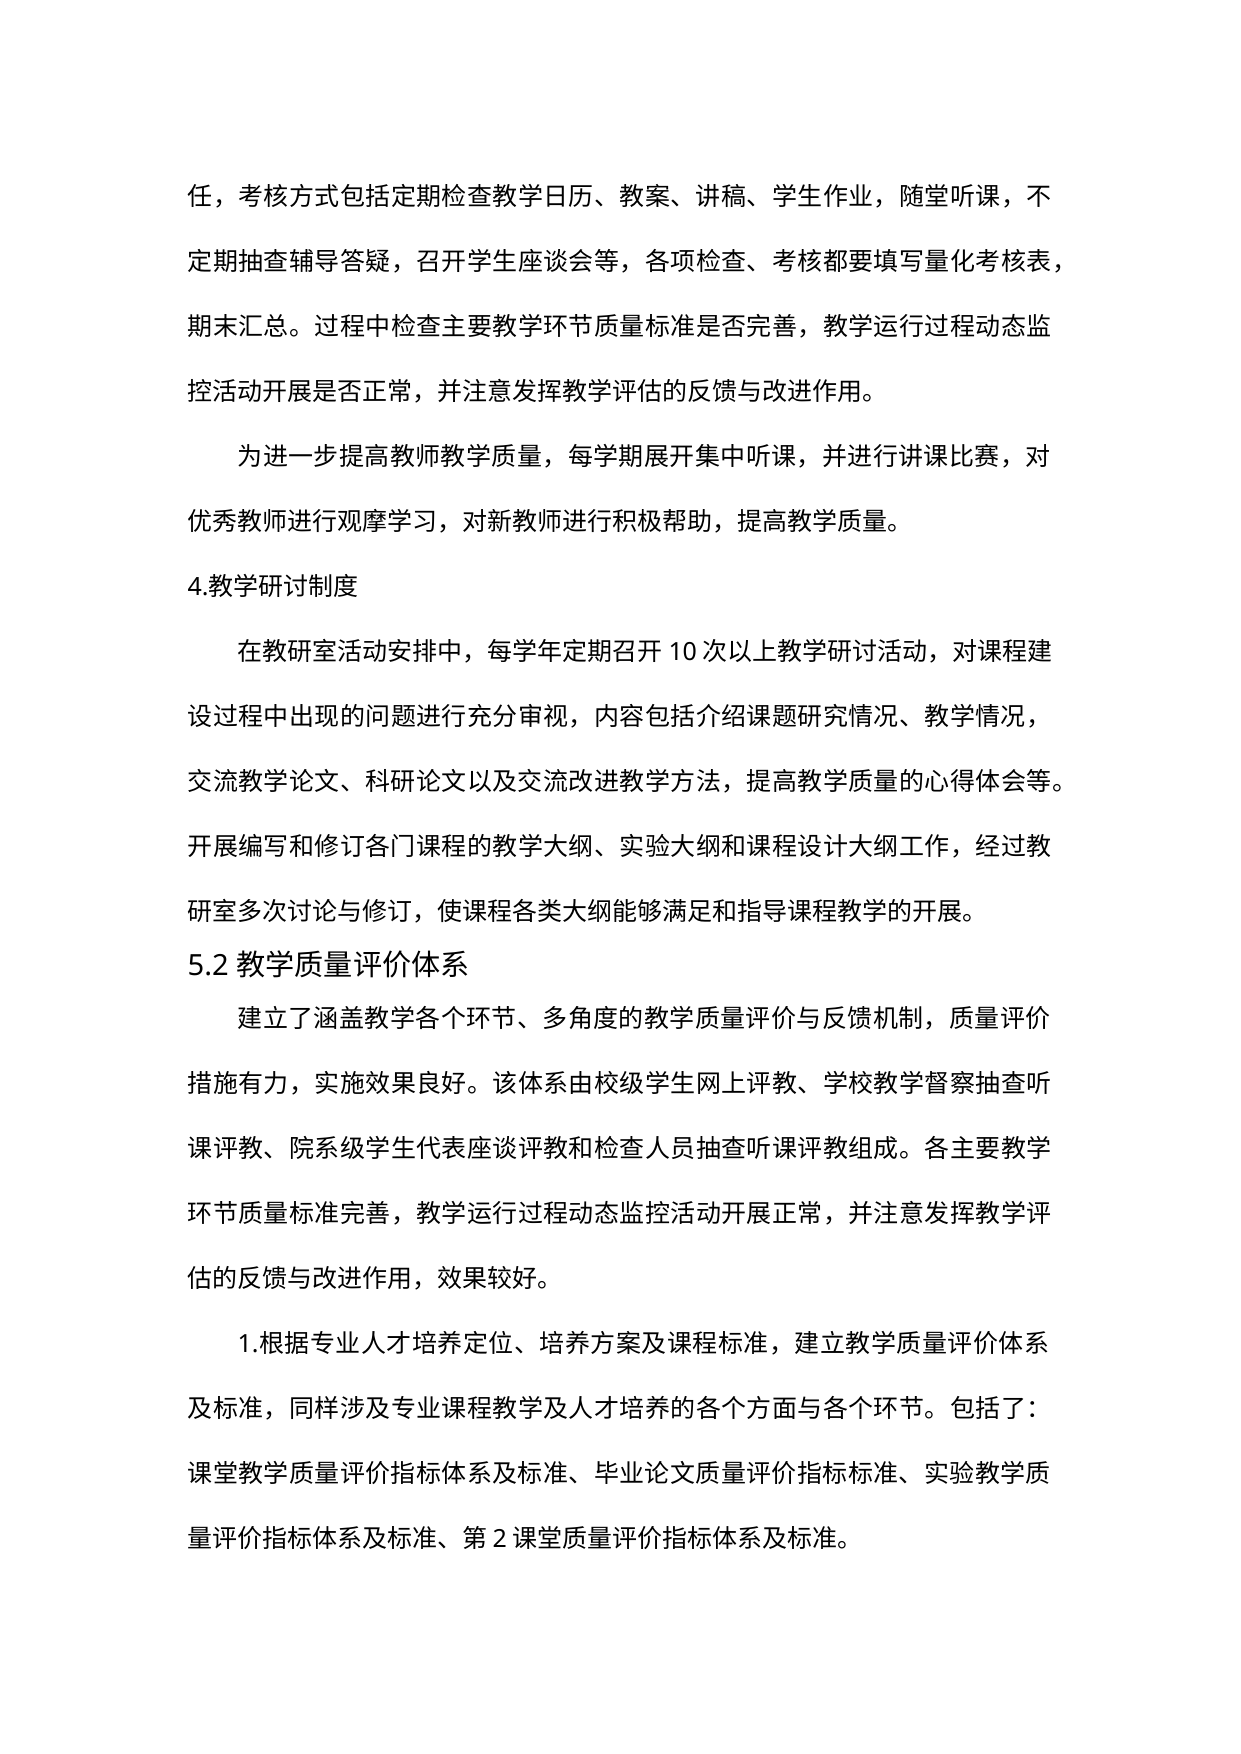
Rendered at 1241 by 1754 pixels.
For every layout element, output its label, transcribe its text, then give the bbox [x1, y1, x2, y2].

text 1.根据专业人才培养定位、培养方案及课程标准，建立教学质量评价体系及标准，同样涉及专业课程教学及人才培养的各个方面与各个环节。包括了：课堂教学质量评价指标体系及标准、毕业论文质量评价指标标准、实验教学质量评价指标体系及标准、第2课堂质量评价指标体系及标准。 [187, 1309, 1053, 1569]
text 为进一步提高教师教学质量，每学期展开集中听课，并进行讲课比赛，对优秀教师进行观摩学习，对新教师进行积极帮助，提高教学质量。 [187, 422, 1053, 552]
subtitle 5.2 教学质量评价体系 [187, 942, 1053, 984]
text 4.教学研讨制度 [187, 552, 1053, 617]
text 建立了涵盖教学各个环节、多角度的教学质量评价与反馈机制，质量评价措施有力，实施效果良好。该体系由校级学生网上评教、学校教学督察抽查听课评教、院系级学生代表座谈评教和检查人员抽查听课评教组成。各主要教学环节质量标准完善，教学运行过程动态监控活动开展正常，并注意发挥教学评估的反馈与改进作用，效果较好。 [187, 984, 1053, 1309]
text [187, 162, 1053, 422]
text 在教研室活动安排中，每学年定期召开10次以上教学研讨活动，对课程建设过程中出现的问题进行充分审视，内容包括介绍课题研究情况、教学情况，交流教学论文、科研论文以及交流改进教学方法，提高教学质量的心得体会等。开展编写和修订各门课程的教学大纲、实验大纲和课程设计大纲工作，经过教研室多次讨论与修订，使课程各类大纲能够满足和指导课程教学的开展。 [187, 617, 1053, 942]
